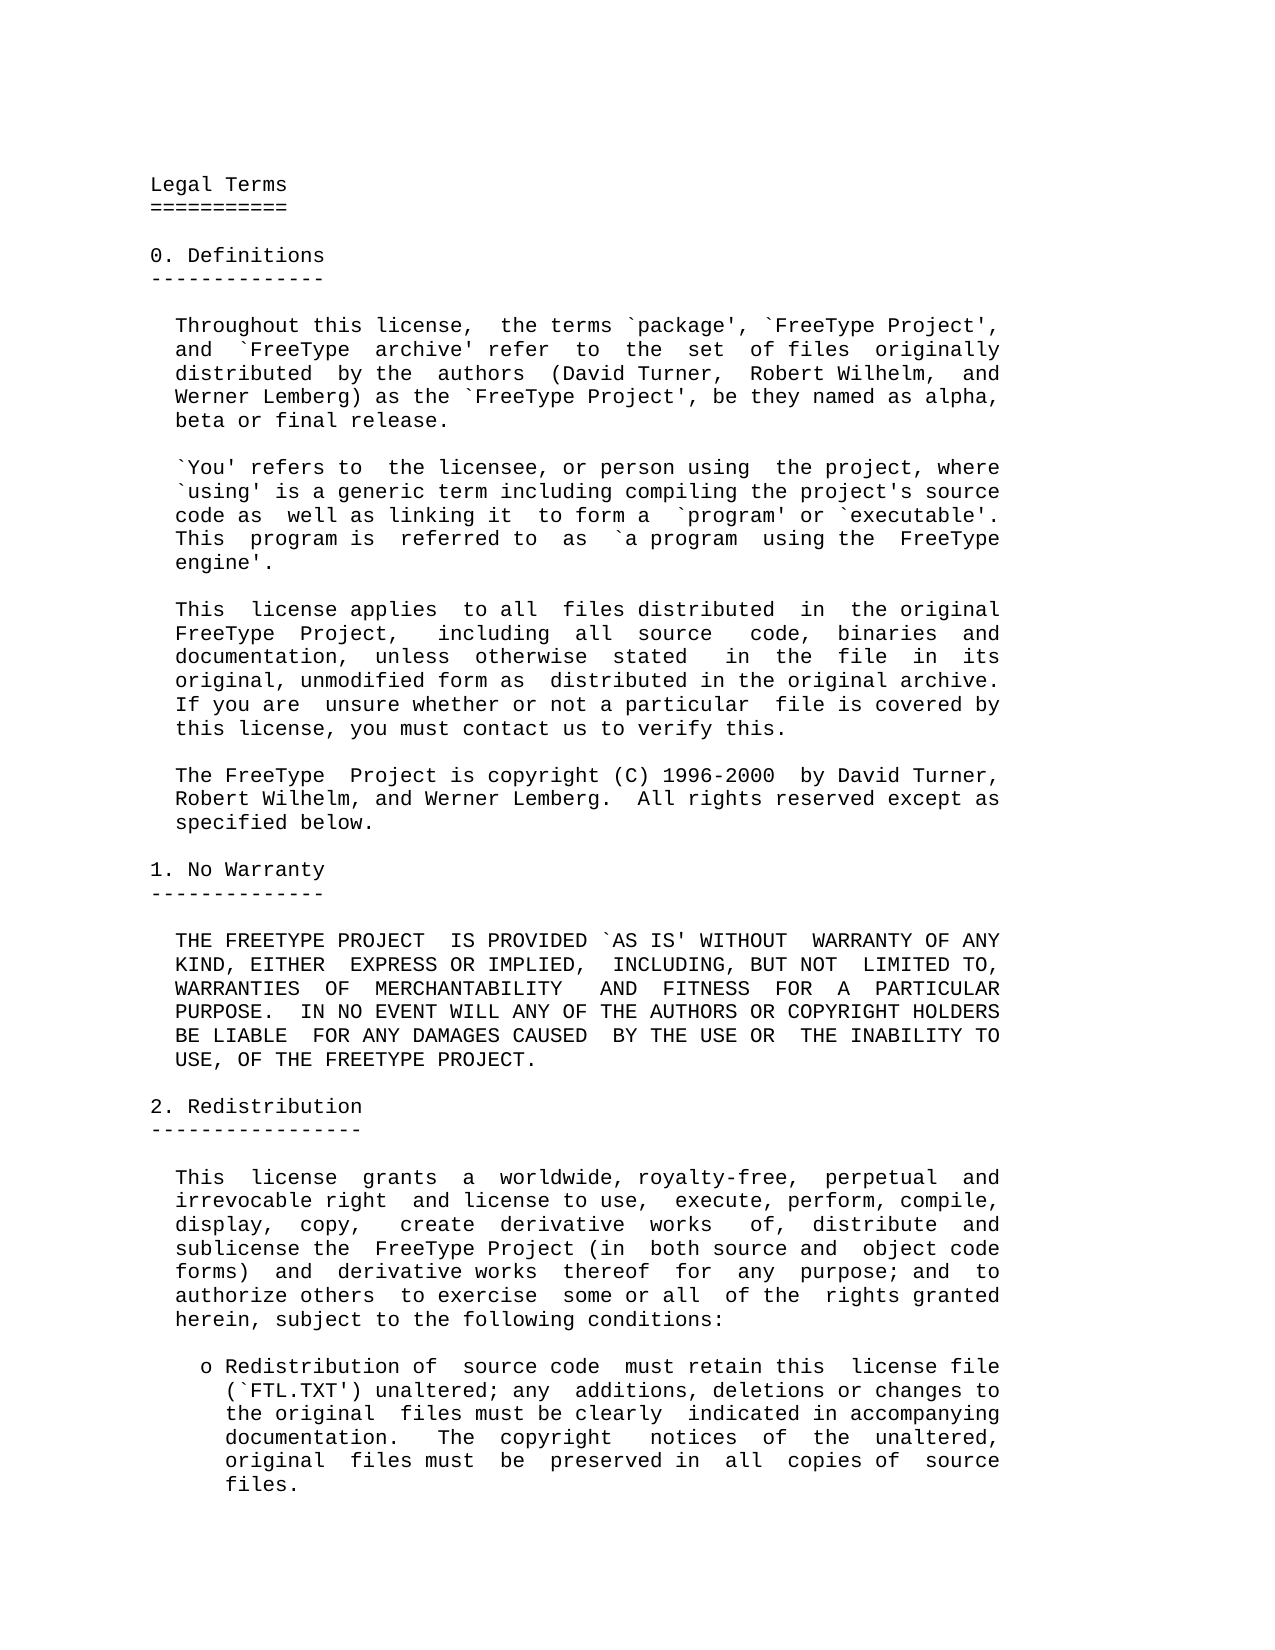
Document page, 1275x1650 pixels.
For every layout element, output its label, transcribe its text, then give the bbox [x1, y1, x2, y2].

text 0. Definitions [150, 244, 1125, 268]
text =========== [150, 197, 1125, 221]
text BE LIABLE FOR ANY DAMAGES CAUSED BY THE USE OR THE INABILITY TO [150, 1025, 1125, 1048]
text authorize others to exercise some or all of the rights granted [150, 1285, 1125, 1309]
text Throughout this license, the terms `package', `FreeType Project', [150, 316, 1125, 339]
text If you are unsure whether or not a particular file is covered by [150, 694, 1125, 717]
text display, copy, create derivative works of, distribute and [150, 1214, 1125, 1238]
text Robert Wilhelm, and Werner Lemberg. All rights reserved except as [150, 788, 1125, 812]
text the original files must be clearly indicated in accompanying [150, 1403, 1125, 1427]
text beta or final release. [150, 410, 1125, 434]
text irrevocable right and license to use, execute, perform, compile, [150, 1190, 1125, 1214]
text `You' refers to the licensee, or person using the project, where [150, 457, 1125, 481]
text and `FreeType archive' refer to the set of files originally [150, 339, 1125, 363]
text original, unmodified form as distributed in the original archive. [150, 670, 1125, 694]
text Legal Terms [150, 174, 1125, 197]
text WARRANTIES OF MERCHANTABILITY AND FITNESS FOR A PARTICULAR [150, 978, 1125, 1001]
text This license grants a worldwide, royalty-free, perpetual and [150, 1167, 1125, 1190]
text -------------- [150, 883, 1125, 907]
text The FreeType Project is copyright (C) 1996-2000 by David Turner, [150, 765, 1125, 788]
text herein, subject to the following conditions: [150, 1309, 1125, 1332]
text code as well as linking it to form a `program' or `executable'. [150, 505, 1125, 528]
text This program is referred to as `a program using the FreeType [150, 528, 1125, 552]
text FreeType Project, including all source code, binaries and [150, 623, 1125, 647]
text THE FREETYPE PROJECT IS PROVIDED `AS IS' WITHOUT WARRANTY OF ANY [150, 930, 1125, 954]
text engine'. [150, 552, 1125, 576]
text sublicense the FreeType Project (in both source and object code [150, 1238, 1125, 1261]
text Werner Lemberg) as the `FreeType Project', be they named as alpha, [150, 386, 1125, 410]
text 2. Redistribution [150, 1096, 1125, 1119]
text 1. No Warranty [150, 859, 1125, 883]
text forms) and derivative works thereof for any purpose; and to [150, 1261, 1125, 1285]
text KIND, EITHER EXPRESS OR IMPLIED, INCLUDING, BUT NOT LIMITED TO, [150, 954, 1125, 978]
text (`FTL.TXT') unaltered; any additions, deletions or changes to [150, 1379, 1125, 1403]
text -------------- [150, 268, 1125, 292]
text files. [150, 1474, 1125, 1498]
text o Redistribution of source code must retain this license file [150, 1356, 1125, 1379]
text PURPOSE. IN NO EVENT WILL ANY OF THE AUTHORS OR COPYRIGHT HOLDERS [150, 1001, 1125, 1025]
text this license, you must contact us to verify this. [150, 717, 1125, 741]
text specified below. [150, 812, 1125, 836]
text documentation. The copyright notices of the unaltered, [150, 1427, 1125, 1451]
text This license applies to all files distributed in the original [150, 599, 1125, 623]
text documentation, unless otherwise stated in the file in its [150, 647, 1125, 670]
text `using' is a generic term including compiling the project's source [150, 481, 1125, 505]
text original files must be preserved in all copies of source [150, 1451, 1125, 1474]
text ----------------- [150, 1119, 1125, 1143]
text USE, OF THE FREETYPE PROJECT. [150, 1048, 1125, 1072]
text distributed by the authors (David Turner, Robert Wilhelm, and [150, 363, 1125, 386]
